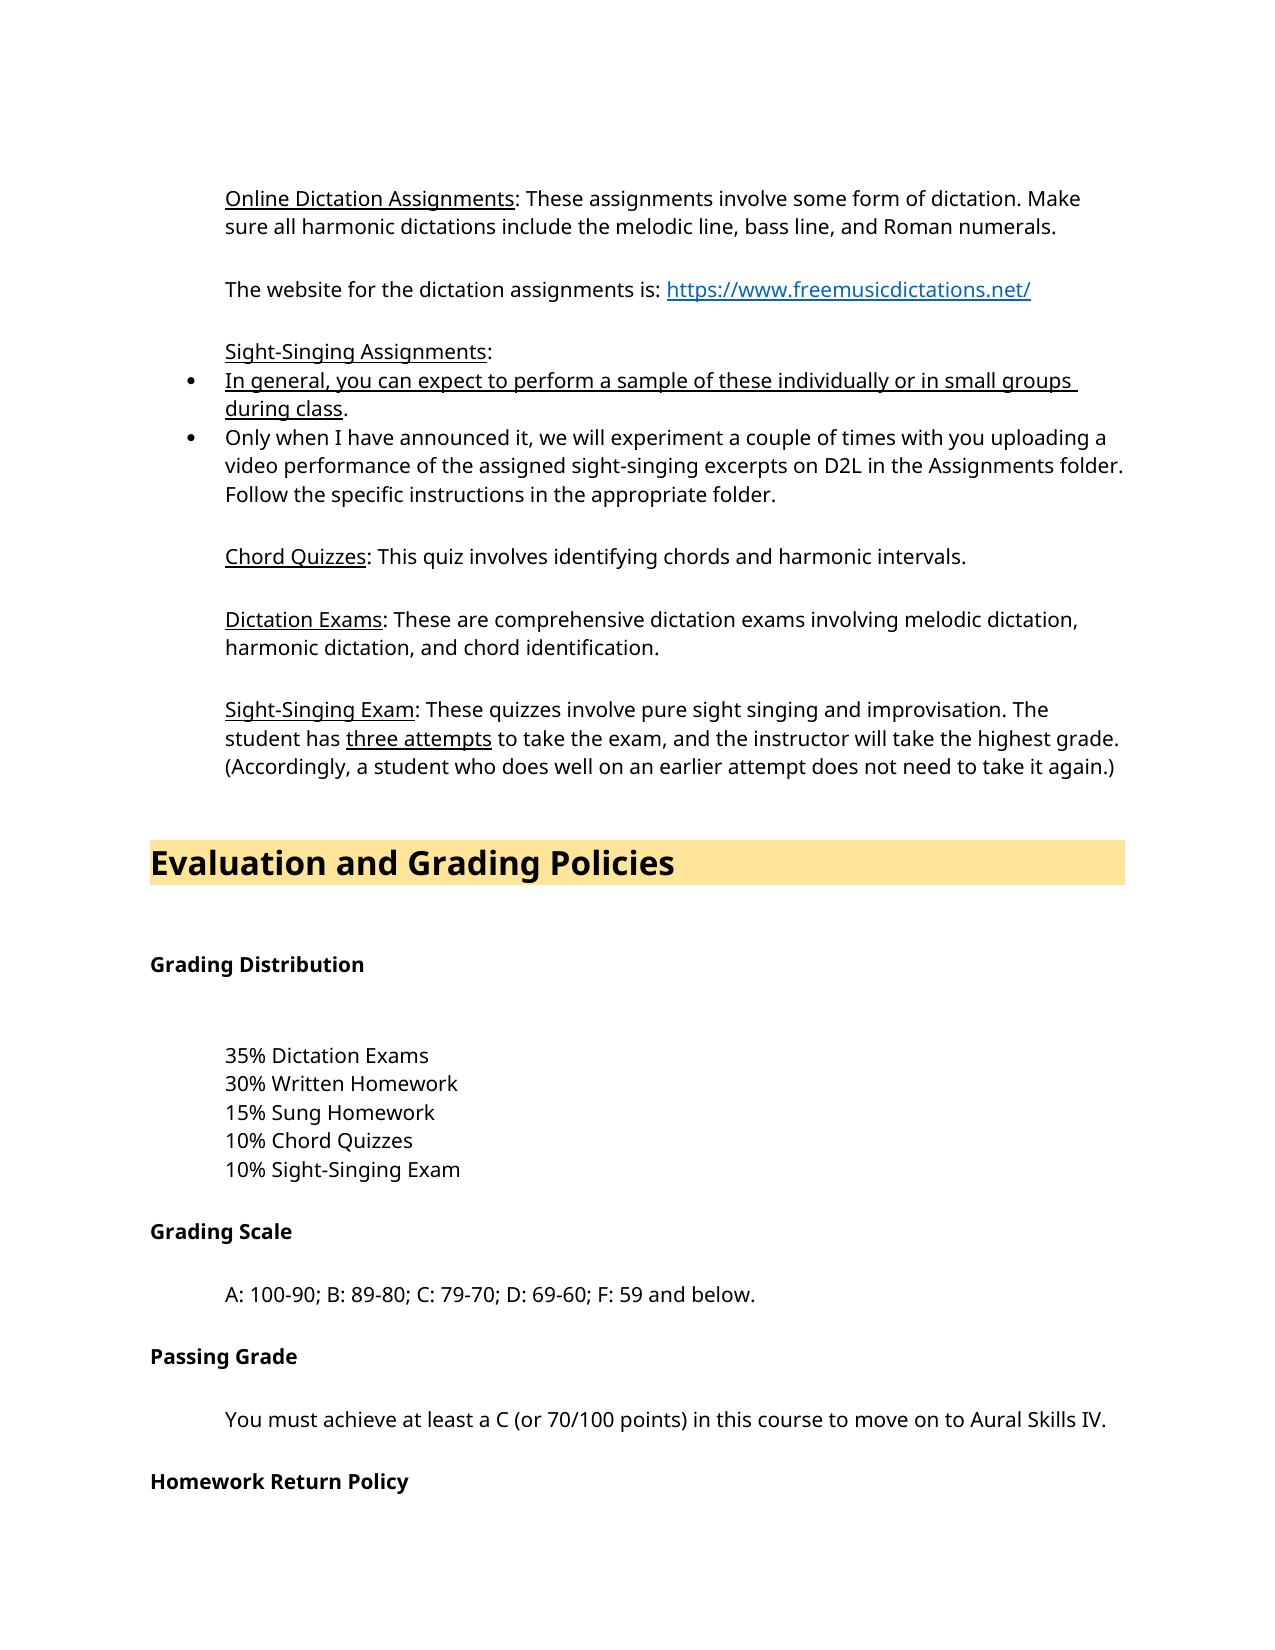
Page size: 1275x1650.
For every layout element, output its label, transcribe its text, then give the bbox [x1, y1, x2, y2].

text 30% Written Homework [225, 1069, 1125, 1098]
list In general, you can expect to perform a sample of these individually or in small groups during class. [187, 366, 1125, 423]
text Grading Distribution [150, 950, 1125, 978]
list Only when I have announced it, we will experiment a couple of times with you uploading a video performance of the assigned sight-singing excerpts on D2L in the Assignments folder. Follow the specific instructions in the appropriate folder. [187, 423, 1125, 508]
text Sight-Singing Exam: These quizzes involve pure sight singing and improvisation. The student has three attempts to take the exam, and the instructor will take the highest grade. (Accordingly, a student who does well on an earlier attempt does not need to take it again.) [225, 696, 1125, 781]
text You must achieve at least a C (or 70/100 points) in this course to move on to Aural Skills IV. [225, 1405, 1125, 1433]
text Chord Quizzes: This quiz involves identifying chords and harmonic intervals. [225, 542, 1125, 571]
text Evaluation and Grading Policies [150, 840, 1125, 885]
text Homework Return Policy [150, 1467, 1125, 1496]
text Passing Grade [150, 1342, 1125, 1371]
text 10% Chord Quizzes [225, 1126, 1125, 1155]
text Dictation Exams: These are comprehensive dictation exams involving melodic dictation, harmonic dictation, and chord identification. [225, 605, 1125, 662]
text Sight-Singing Assignments: [225, 337, 1125, 366]
text 35% Dictation Exams [225, 1041, 1125, 1069]
text The website for the dictation assignments is: https://www.freemusicdictations.net/ [225, 275, 1125, 303]
text 10% Sight-Singing Exam [225, 1155, 1125, 1183]
text A: 100-90; B: 89-80; C: 79-70; D: 69-60; F: 59 and below. [225, 1280, 1125, 1308]
text Grading Scale [150, 1217, 1125, 1246]
text 15% Sung Homework [225, 1098, 1125, 1126]
text Online Dictation Assignments: These assignments involve some form of dictation. Make sure all harmonic dictations include the melodic line, bass line, and Roman numerals. [225, 184, 1125, 241]
